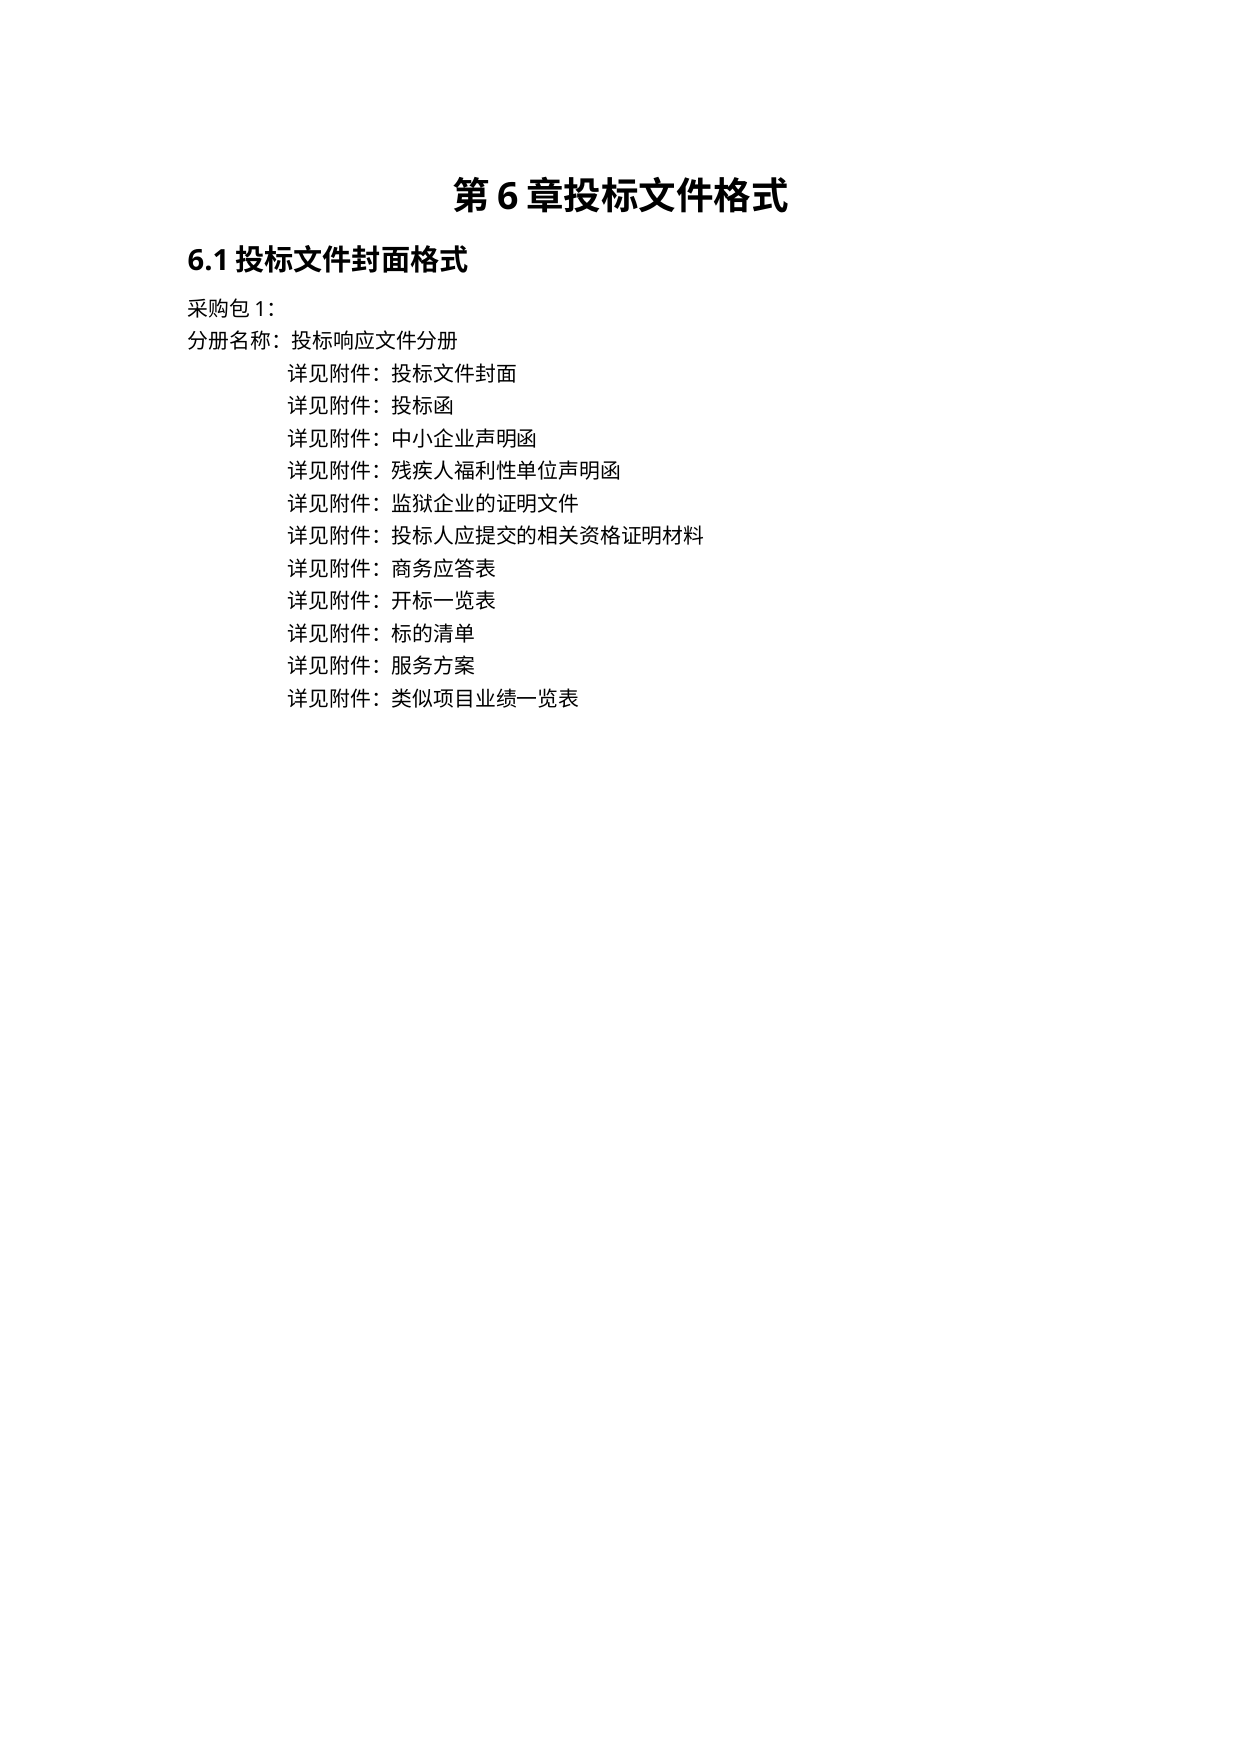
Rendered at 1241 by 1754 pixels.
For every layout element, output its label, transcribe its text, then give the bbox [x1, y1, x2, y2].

text 6.1投标文件封面格式 [187, 227, 1053, 292]
text 详见附件：中小企业声明函 [187, 422, 1053, 454]
text 详见附件：商务应答表 [187, 552, 1053, 584]
text 详见附件：残疾人福利性单位声明函 [187, 454, 1053, 487]
text 详见附件：类似项目业绩一览表 [187, 682, 1053, 714]
text 详见附件：监狱企业的证明文件 [187, 487, 1053, 519]
text 第6章投标文件格式 [187, 162, 1053, 227]
text 详见附件：投标文件封面 [187, 357, 1053, 389]
text 详见附件：标的清单 [187, 617, 1053, 649]
text 详见附件：开标一览表 [187, 584, 1053, 617]
text 详见附件：服务方案 [187, 649, 1053, 682]
text 采购包1： [187, 292, 1053, 324]
text 详见附件：投标人应提交的相关资格证明材料 [187, 519, 1053, 552]
text 详见附件：投标函 [187, 389, 1053, 422]
text 分册名称：投标响应文件分册 [187, 324, 1053, 357]
